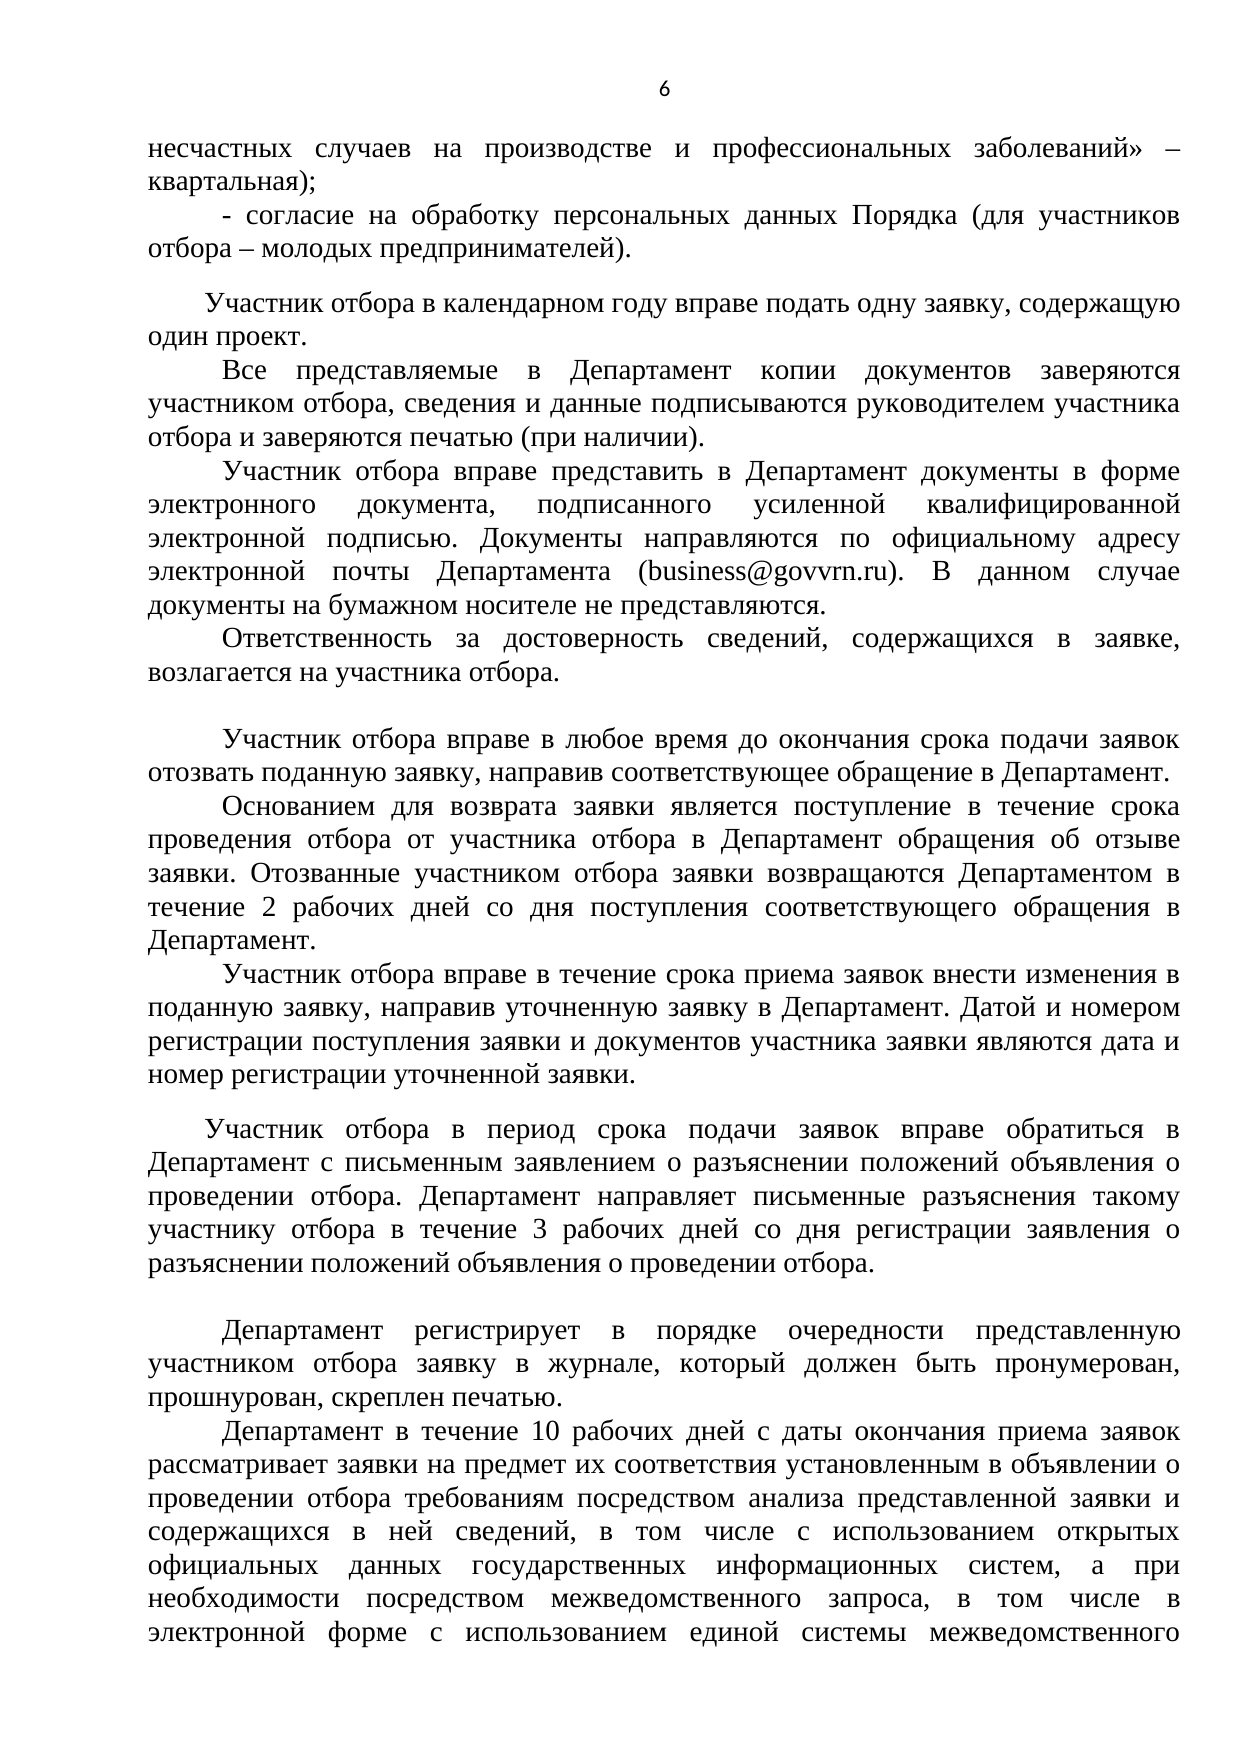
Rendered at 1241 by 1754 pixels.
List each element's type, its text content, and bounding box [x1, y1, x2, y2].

text Участник отбора вправе в течение срока приема заявок внести изменения в поданную заявку, направив уточненную заявку в Департамент. Датой и номером регистрации поступления заявки и документов участника заявки являются дата и номер регистрации уточненной заявки. [148, 956, 1181, 1090]
text Участник отбора вправе представить в Департамент документы в форме электронного документа, подписанного усиленной квалифицированной электронной подписью. Документы направляются по официальному адресу электронной почты Департамента (business@govvrn.ru). В данном случае документы на бумажном носителе не представляются. [148, 453, 1181, 620]
text Участник отбора в календарном году вправе подать одну заявку, содержащую один проект. [148, 285, 1181, 352]
text Основанием для возврата заявки является поступление в течение срока проведения отбора от участника отбора в Департамент обращения об отзыве заявки. Отозванные участником отбора заявки возвращаются Департаментом в течение 2 рабочих дней со дня поступления соответствующего обращения в Департамент. [148, 788, 1181, 956]
text - согласие на обработку персональных данных Порядка (для участников отбора – молодых предпринимателей). [148, 197, 1181, 264]
text Участник отбора вправе в любое время до окончания срока подачи заявок отозвать поданную заявку, направив соответствующее обращение в Департамент. [148, 721, 1181, 788]
text Все представляемые в Департамент копии документов заверяются участником отбора, сведения и данные подписываются руководителем участника отбора и заверяются печатью (при наличии). [148, 352, 1181, 453]
text Департамент регистрирует в порядке очередности представленную участником отбора заявку в журнале, который должен быть пронумерован, прошнурован, скреплен печатью. [148, 1312, 1181, 1413]
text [148, 130, 1181, 197]
text Ответственность за достоверность сведений, содержащихся в заявке, возлагается на участника отбора. [148, 620, 1181, 687]
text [148, 1413, 1181, 1647]
text Участник отбора в период срока подачи заявок вправе обратиться в Департамент с письменным заявлением о разъяснении положений объявления о проведении отбора. Департамент направляет письменные разъяснения такому участнику отбора в течение 3 рабочих дней со дня регистрации заявления о разъяснении положений объявления о проведении отбора. [148, 1111, 1181, 1278]
